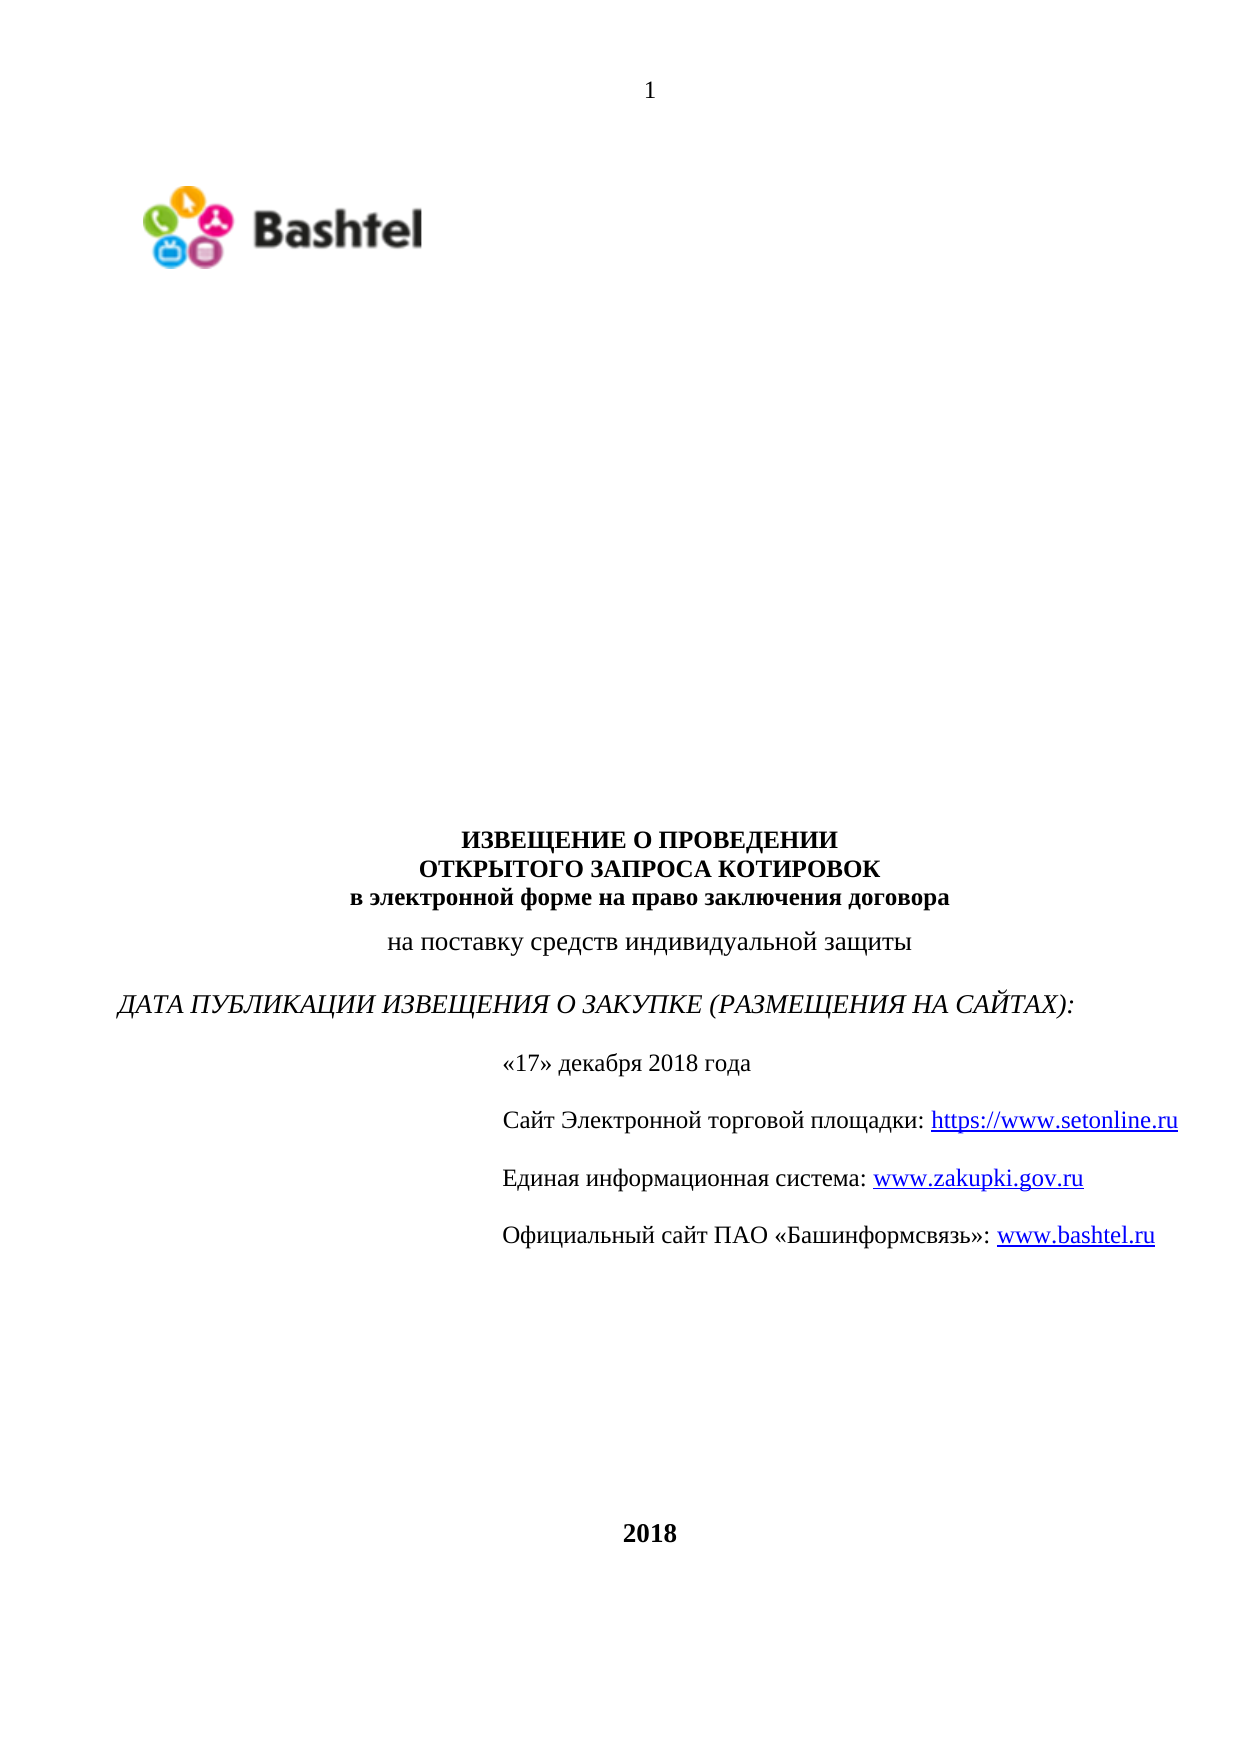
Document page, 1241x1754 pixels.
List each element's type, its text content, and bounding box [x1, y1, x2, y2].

text «17» декабря 2018 года [502, 1048, 1181, 1076]
text Сайт Электронной торговой площадки: https://www.setonline.ru [490, 1105, 1181, 1134]
text ИЗВЕЩЕНИЕ О ПРОВЕДЕНИИ [118, 825, 1181, 854]
text Единая информационная система: www.zakupki.gov.ru [502, 1163, 1181, 1191]
text Официальный сайт ПАО «Башинформсвязь»: www.bashtel.ru [502, 1220, 1181, 1249]
text ДАТА ПУБЛИКАЦИИ ИЗВЕЩЕНИЯ О ЗАКУПКЕ (РАЗМЕЩЕНИЯ НА САЙТАХ): [118, 988, 1181, 1019]
text 2018 [118, 1517, 1181, 1548]
text ОТКРЫТОГО ЗАПРОСА КОТИРОВОК [118, 854, 1181, 882]
text на поставку средств индивидуальной защиты [118, 926, 1181, 957]
picture [143, 186, 422, 269]
text в электронной форме на право заключения договора [118, 882, 1181, 911]
